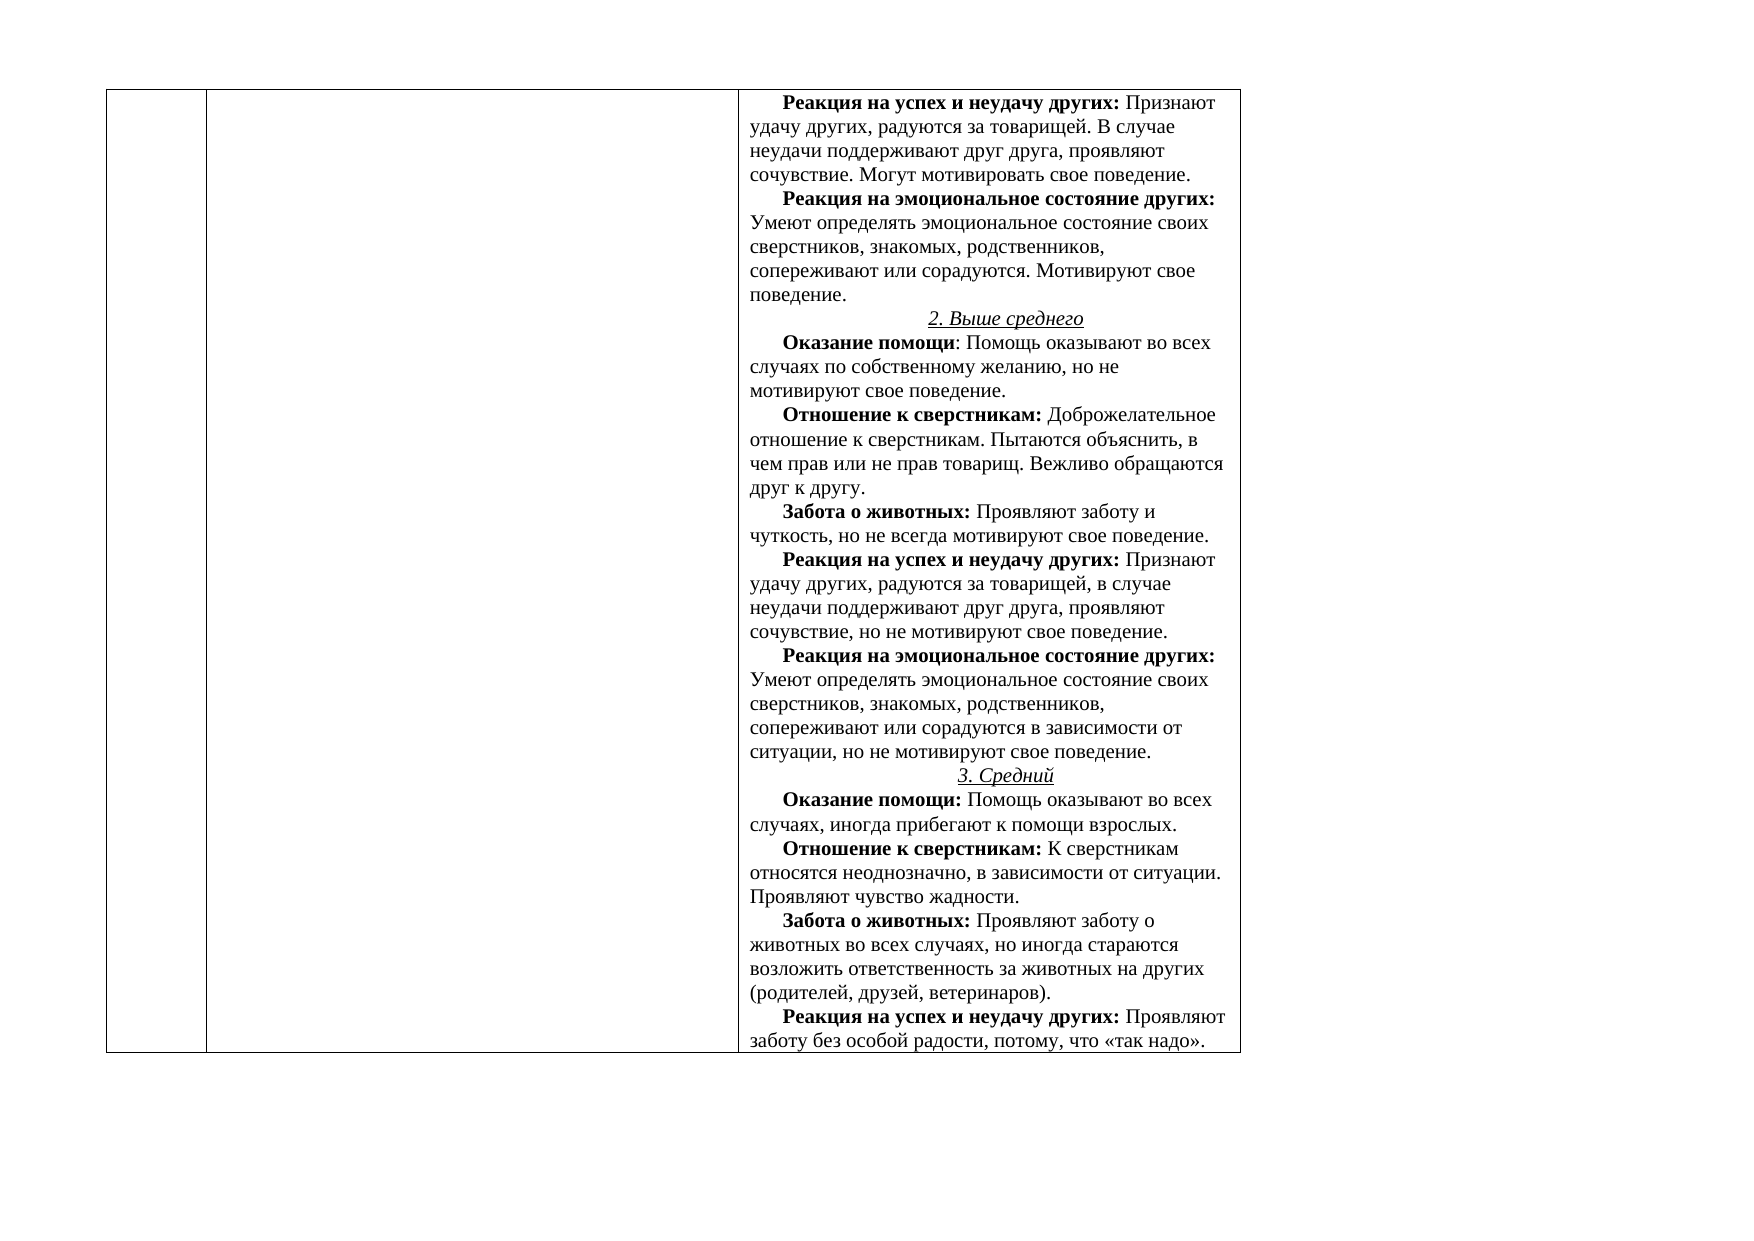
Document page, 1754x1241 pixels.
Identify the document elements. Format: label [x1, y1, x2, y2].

table_cell [739, 90, 1240, 1052]
table_cell [207, 90, 738, 1052]
